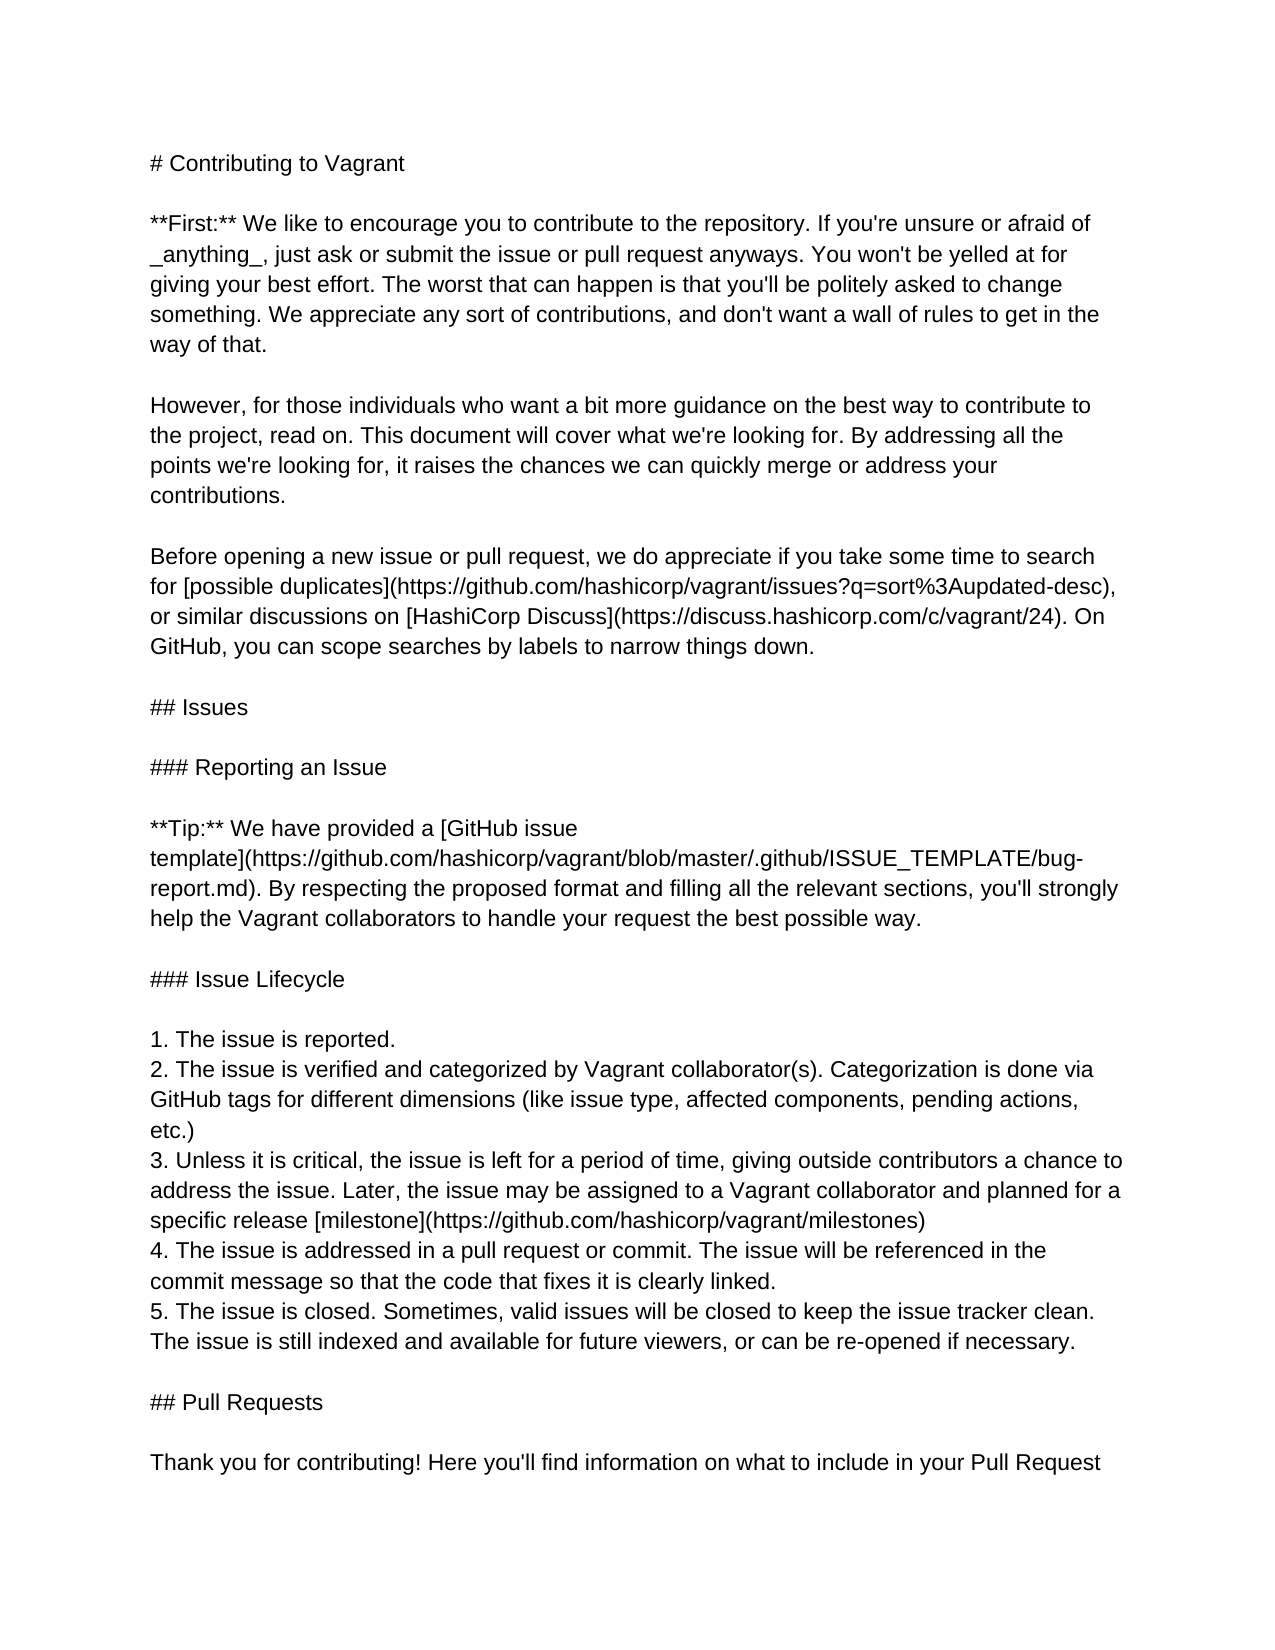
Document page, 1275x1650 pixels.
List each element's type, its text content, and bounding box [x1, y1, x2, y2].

text ### Issue Lifecycle [150, 966, 1125, 992]
text However, for those individuals who want a bit more guidance on the best way to contribute to the project, read on. This document will cover what we're looking for. By addressing all the points we're looking for, it raises the chances we can quickly merge or address your contributions. [150, 392, 1125, 509]
text Before opening a new issue or pull request, we do appreciate if you take some time to search for [possible duplicates](https://github.com/hashicorp/vagrant/issues?q=sort%3Aupdated-desc), or similar discussions on [HashiCorp Discuss](https://discuss.hashicorp.com/c/vagrant/24). On GitHub, you can scope searches by labels to narrow things down. [150, 543, 1125, 660]
text ### Reporting an Issue [150, 754, 1125, 781]
text 5. The issue is closed. Sometimes, valid issues will be closed to keep the issue tracker clean. The issue is still indexed and available for future viewers, or can be re-opened if necessary. [150, 1298, 1125, 1354]
text ## Issues [150, 694, 1125, 720]
text # Contributing to Vagrant [150, 150, 1125, 176]
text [150, 1449, 1125, 1475]
text 2. The issue is verified and categorized by Vagrant collaborator(s). Categorization is done via GitHub tags for different dimensions (like issue type, affected components, pending actions, etc.) [150, 1056, 1125, 1143]
text 1. The issue is reported. [150, 1026, 1125, 1052]
text 3. Unless it is critical, the issue is left for a period of time, giving outside contributors a chance to address the issue. Later, the issue may be assigned to a Vagrant collaborator and planned for a specific release [milestone](https://github.com/hashicorp/vagrant/milestones) [150, 1147, 1125, 1234]
text ## Pull Requests [150, 1388, 1125, 1415]
text **Tip:** We have provided a [GitHub issue template](https://github.com/hashicorp/vagrant/blob/master/.github/ISSUE_TEMPLATE/bug-report.md). By respecting the proposed format and filling all the relevant sections, you'll strongly help the Vagrant collaborators to handle your request the best possible way. [150, 814, 1125, 932]
text **First:** We like to encourage you to contribute to the repository. If you're unsure or afraid of _anything_, just ask or submit the issue or pull request anyways. You won't be yelled at for giving your best effort. The worst that can happen is that you'll be politely asked to change something. We appreciate any sort of contributions, and don't want a wall of rules to get in the way of that. [150, 210, 1125, 358]
text 4. The issue is addressed in a pull request or commit. The issue will be referenced in the commit message so that the code that fixes it is clearly linked. [150, 1237, 1125, 1294]
